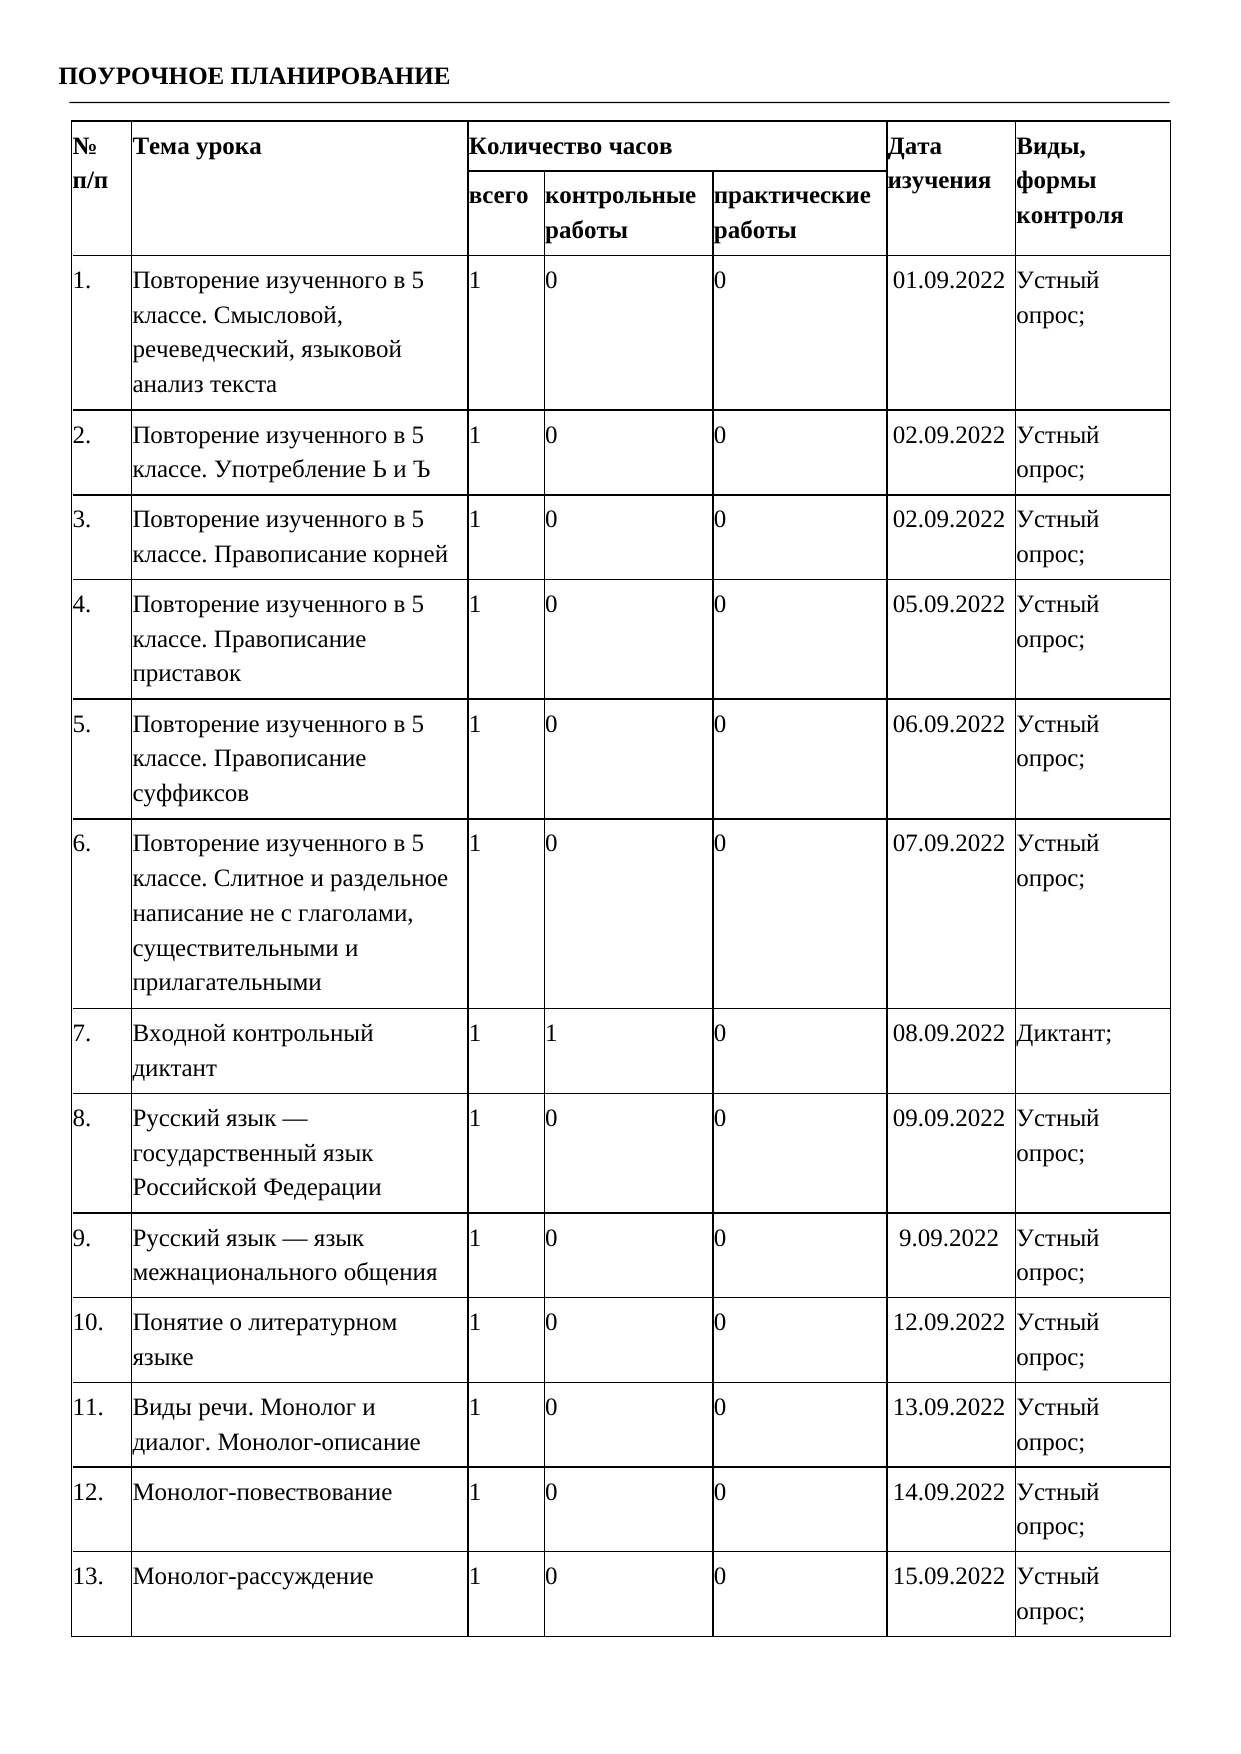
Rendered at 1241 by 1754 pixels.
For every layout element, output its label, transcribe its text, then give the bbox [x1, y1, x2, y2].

table_cell 4. [72, 580, 131, 698]
table_cell 0 [714, 580, 886, 698]
table_cell 0 [714, 1552, 886, 1636]
table_cell 1 [469, 1009, 544, 1092]
table_cell 1 [469, 496, 544, 579]
table_cell 2. [72, 410, 131, 494]
table_cell контрольные работы [545, 172, 712, 254]
table_cell 9.09.2022 [888, 1214, 1015, 1297]
table_cell 14.09.2022 [888, 1468, 1015, 1551]
table_cell Устный опрос; [1016, 1298, 1170, 1381]
table_cell Устный опрос; [1016, 1383, 1170, 1466]
table_cell Русский язык — государственный язык Российской Федерации [132, 1094, 467, 1212]
table_cell Устный опрос; [1016, 700, 1170, 818]
table_cell всего [469, 172, 544, 254]
table_cell 0 [714, 820, 886, 1008]
table_cell 1 [469, 1552, 544, 1636]
table_cell 1 [469, 256, 544, 409]
table_cell 9. [72, 1213, 131, 1297]
table_cell 12. [72, 1467, 131, 1551]
table_cell 13. [72, 1552, 131, 1636]
table_header Тема урока [132, 122, 467, 254]
table_cell 0 [714, 700, 886, 818]
table_cell 0 [714, 1094, 886, 1212]
table_cell 0 [545, 1214, 712, 1297]
table_cell 0 [545, 700, 712, 818]
table_cell Входной контрольный диктант [132, 1009, 467, 1092]
table_cell Диктант; [1016, 1009, 1170, 1092]
table_cell 0 [545, 411, 712, 494]
table_cell 1 [469, 1214, 544, 1297]
table_cell 0 [545, 580, 712, 698]
table_cell 1 [469, 580, 544, 698]
table_cell Устный опрос; [1016, 820, 1170, 1008]
table_cell 02.09.2022 [888, 411, 1015, 494]
table_cell 1 [545, 1009, 712, 1092]
table_cell 0 [545, 820, 712, 1008]
table_cell 0 [545, 1468, 712, 1551]
table_cell Монолог-повествование [132, 1468, 467, 1551]
table_cell Повторение изученного в 5 классе. Употребление Ь и Ъ [132, 411, 467, 494]
table_cell 0 [545, 1298, 712, 1381]
table_cell Устный опрос; [1016, 256, 1170, 409]
table_cell 09.09.2022 [888, 1094, 1015, 1212]
table_cell Повторение изученного в 5 классе. Слитное и раздельное написание не с глаголами, существительными и прилагательными [132, 820, 467, 1008]
table_cell 3. [72, 495, 131, 579]
table_cell 1 [469, 411, 544, 494]
table_cell 05.09.2022 [888, 580, 1015, 698]
table_cell 0 [545, 496, 712, 579]
table_cell Повторение изученного в 5 классе. Правописание корней [132, 496, 467, 579]
table_cell 0 [714, 1468, 886, 1551]
table_cell 6. [72, 819, 131, 1008]
table_cell 1 [469, 1468, 544, 1551]
table_header Виды, формы контроля [1016, 122, 1170, 254]
table_cell Устный опрос; [1016, 580, 1170, 698]
table_cell Устный опрос; [1016, 411, 1170, 494]
table_cell 0 [545, 1383, 712, 1466]
table_cell 0 [714, 1383, 886, 1466]
table_cell 1 [469, 820, 544, 1008]
table_header Количество часов [469, 122, 886, 170]
table_cell 0 [545, 256, 712, 409]
table_cell 02.09.2022 [888, 496, 1015, 579]
table_cell 1. [72, 256, 131, 409]
table_cell практические работы [714, 172, 886, 254]
table_cell 08.09.2022 [888, 1009, 1015, 1092]
table_header № п/п [72, 122, 131, 254]
table_cell 1 [469, 1298, 544, 1381]
table_cell 0 [714, 411, 886, 494]
table_cell 1 [469, 1094, 544, 1212]
table_cell 01.09.2022 [888, 256, 1015, 409]
table_cell 11. [72, 1383, 131, 1466]
table_cell Устный опрос; [1016, 1214, 1170, 1297]
table_cell 0 [545, 1094, 712, 1212]
table_cell Понятие о литературном языке [132, 1298, 467, 1381]
table_cell 0 [714, 1214, 886, 1297]
table_cell Повторение изученного в 5 классе. Смысловой, речеведческий, языковой анализ текста [132, 256, 467, 409]
table_cell 0 [714, 1298, 886, 1381]
table_cell Монолог-рассуждение [132, 1552, 467, 1636]
text ПОУРОЧНОЕ ПЛАНИРОВАНИЕ [58, 61, 1182, 90]
table_cell Устный опрос; [1016, 1468, 1170, 1551]
table_cell 8. [72, 1094, 131, 1212]
table_cell 10. [72, 1298, 131, 1381]
table_cell Повторение изученного в 5 классе. Правописание суффиксов [132, 700, 467, 818]
table_cell Устный опрос; [1016, 1094, 1170, 1212]
table_cell Русский язык — язык межнационального общения [132, 1214, 467, 1297]
table_cell 1 [469, 700, 544, 818]
table_cell 7. [72, 1009, 131, 1092]
table_cell 0 [545, 1552, 712, 1636]
table_cell 06.09.2022 [888, 700, 1015, 818]
table_cell 0 [714, 256, 886, 409]
table_cell Устный опрос; [1016, 1552, 1170, 1636]
table_cell 12.09.2022 [888, 1298, 1015, 1381]
table_cell 15.09.2022 [888, 1552, 1015, 1636]
table_cell 1 [469, 1383, 544, 1466]
table_cell 07.09.2022 [888, 820, 1015, 1008]
table_header Дата изучения [888, 122, 1015, 254]
table_cell 0 [714, 496, 886, 579]
table_cell 0 [714, 1009, 886, 1092]
table_cell Виды речи. Монолог и диалог. Монолог-описание [132, 1383, 467, 1466]
table_cell Повторение изученного в 5 классе. Правописание приставок [132, 580, 467, 698]
table_cell 5. [72, 699, 131, 818]
table_cell 13.09.2022 [888, 1383, 1015, 1466]
table_cell Устный опрос; [1016, 496, 1170, 579]
